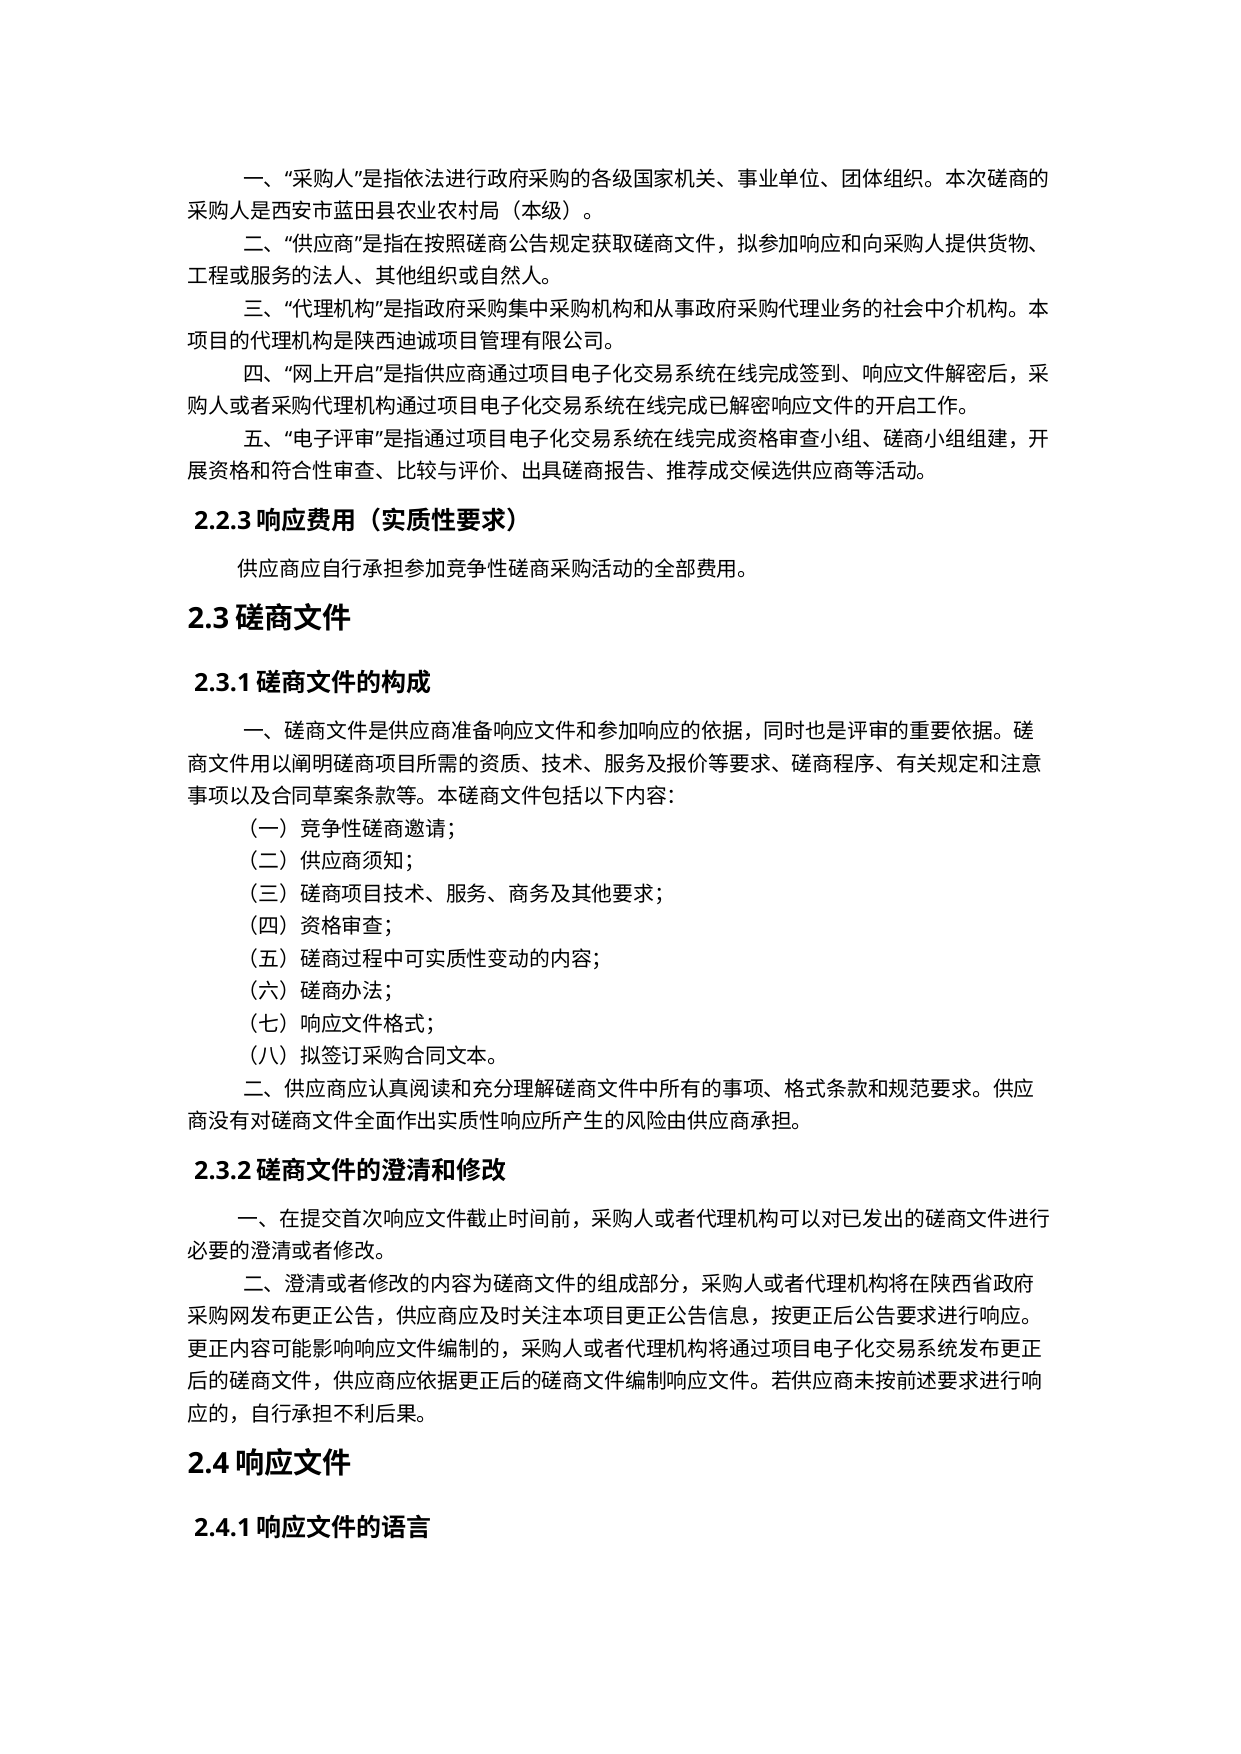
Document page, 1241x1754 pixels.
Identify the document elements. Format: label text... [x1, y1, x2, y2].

text 一、在提交首次响应文件截止时间前，采购人或者代理机构可以对已发出的磋商文件进行必要的澄清或者修改。 [187, 1202, 1053, 1267]
text （三）磋商项目技术、服务、商务及其他要求； [187, 877, 1053, 909]
text 一、“采购人”是指依法进行政府采购的各级国家机关、事业单位、团体组织。本次磋商的采购人是西安市蓝田县农业农村局（本级）。 [187, 162, 1053, 227]
text （五）磋商过程中可实质性变动的内容； [187, 942, 1053, 974]
text 2.2.3响应费用（实质性要求） [187, 487, 1053, 552]
text 2.3.1磋商文件的构成 [187, 649, 1053, 714]
text 二、澄清或者修改的内容为磋商文件的组成部分，采购人或者代理机构将在陕西省政府采购网发布更正公告，供应商应及时关注本项目更正公告信息，按更正后公告要求进行响应。更正内容可能影响响应文件编制的，采购人或者代理机构将通过项目电子化交易系统发布更正后的磋商文件，供应商应依据更正后的磋商文件编制响应文件。若供应商未按前述要求进行响应的，自行承担不利后果。 [187, 1267, 1053, 1429]
text 2.3磋商文件 [187, 584, 1053, 649]
text （六）磋商办法； [187, 974, 1053, 1007]
text 五、“电子评审”是指通过项目电子化交易系统在线完成资格审查小组、磋商小组组建，开展资格和符合性审查、比较与评价、出具磋商报告、推荐成交候选供应商等活动。 [187, 422, 1053, 487]
text （七）响应文件格式； [187, 1007, 1053, 1039]
text （八）拟签订采购合同文本。 [187, 1039, 1053, 1072]
text （一）竞争性磋商邀请； [187, 812, 1053, 844]
text （四）资格审查； [187, 909, 1053, 942]
text 一、磋商文件是供应商准备响应文件和参加响应的依据，同时也是评审的重要依据。磋商文件用以阐明磋商项目所需的资质、技术、服务及报价等要求、磋商程序、有关规定和注意事项以及合同草案条款等。本磋商文件包括以下内容： [187, 714, 1053, 812]
text 二、供应商应认真阅读和充分理解磋商文件中所有的事项、格式条款和规范要求。供应商没有对磋商文件全面作出实质性响应所产生的风险由供应商承担。 [187, 1072, 1053, 1137]
text 四、“网上开启”是指供应商通过项目电子化交易系统在线完成签到、响应文件解密后，采购人或者采购代理机构通过项目电子化交易系统在线完成已解密响应文件的开启工作。 [187, 357, 1053, 422]
text 2.4.1响应文件的语言 [187, 1494, 1053, 1559]
text 2.3.2磋商文件的澄清和修改 [187, 1137, 1053, 1202]
text 三、“代理机构”是指政府采购集中采购机构和从事政府采购代理业务的社会中介机构。本项目的代理机构是陕西迪诚项目管理有限公司。 [187, 292, 1053, 357]
text 供应商应自行承担参加竞争性磋商采购活动的全部费用。 [187, 552, 1053, 584]
text 2.4响应文件 [187, 1429, 1053, 1494]
text （二）供应商须知； [187, 844, 1053, 877]
text 二、“供应商”是指在按照磋商公告规定获取磋商文件，拟参加响应和向采购人提供货物、工程或服务的法人、其他组织或自然人。 [187, 227, 1053, 292]
